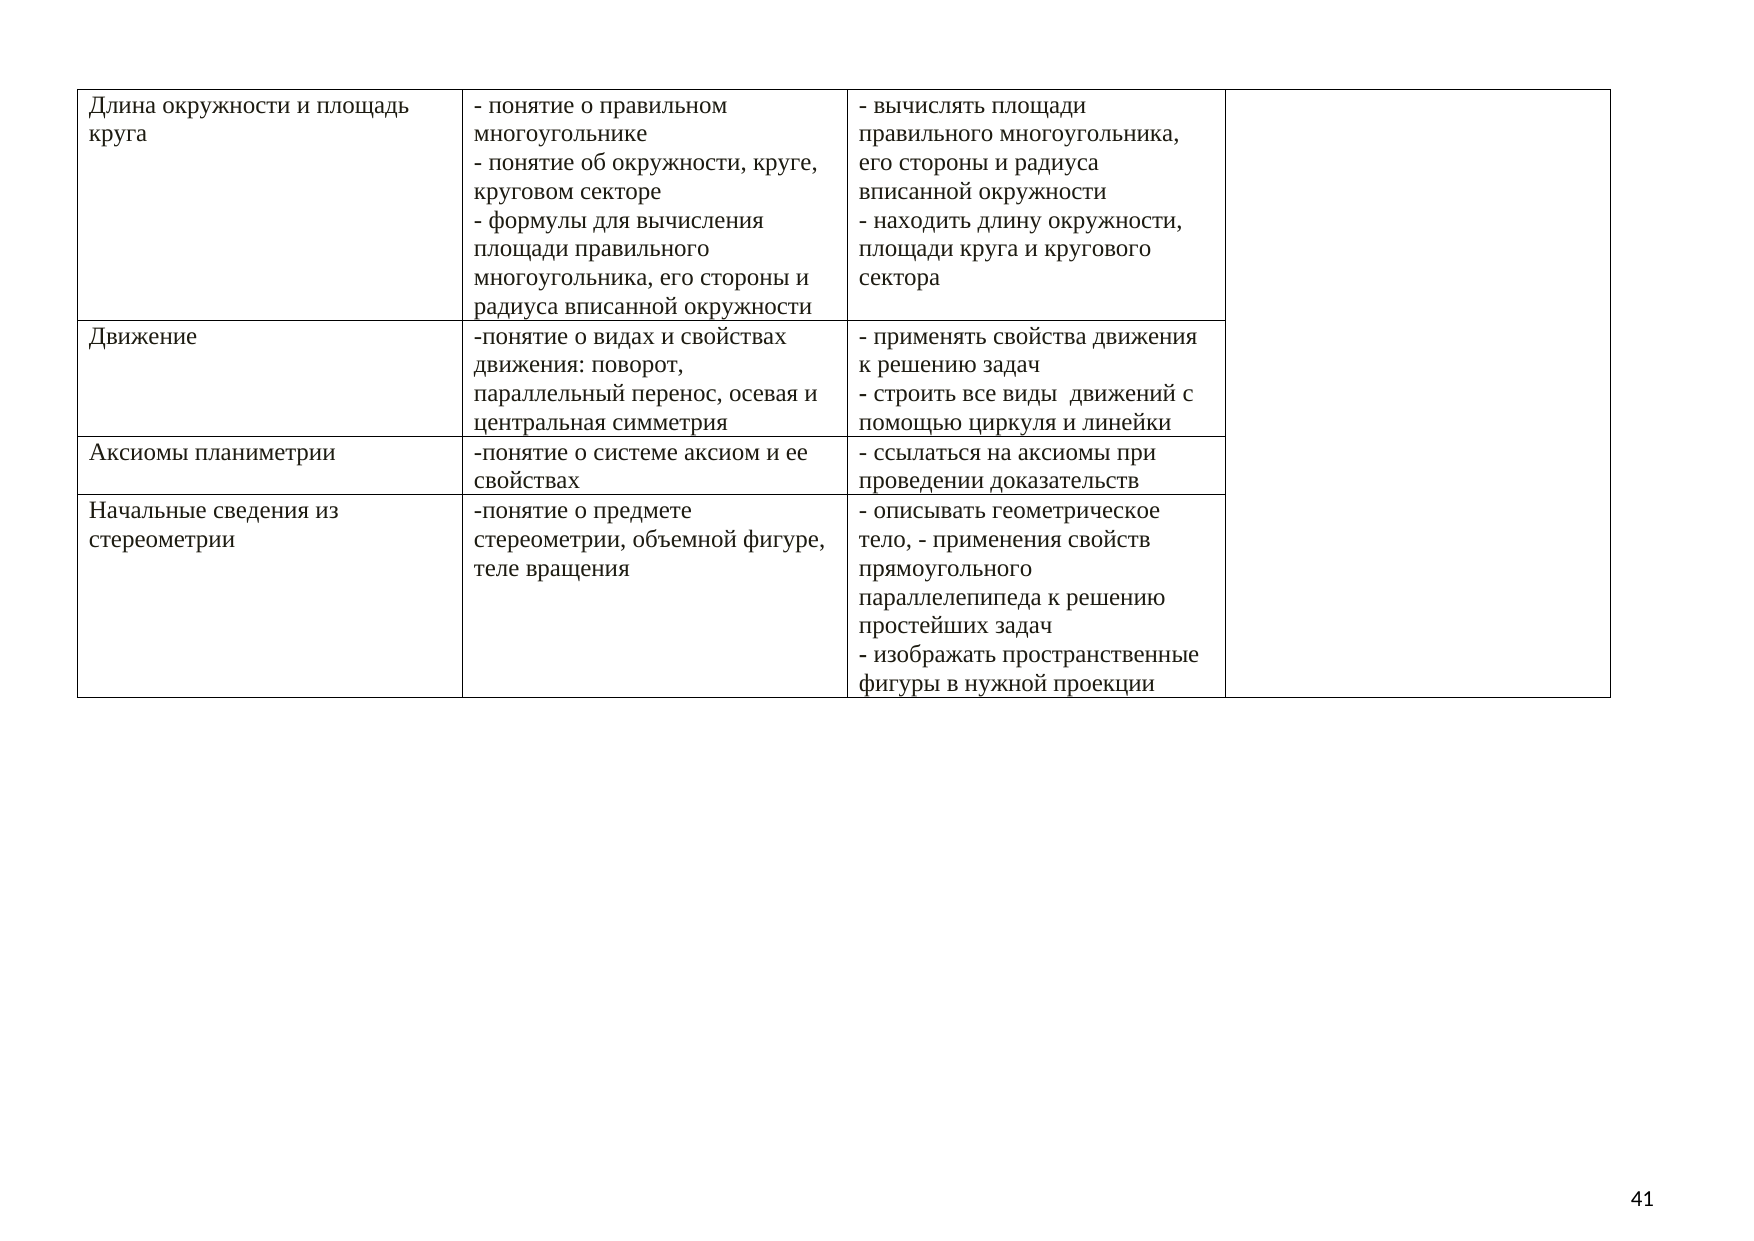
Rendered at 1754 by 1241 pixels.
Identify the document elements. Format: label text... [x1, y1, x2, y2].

table_cell -понятие о видах и свойствах движения: поворот, параллельный перенос, осевая и центральная симметрия [463, 321, 847, 436]
table_cell -понятие о предмете стереометрии, объемной фигуре, теле вращения [463, 495, 847, 697]
table_cell Длина окружности и площадь круга [78, 90, 462, 320]
table_cell - ссылаться на аксиомы при проведении доказательств [848, 437, 1225, 494]
table_cell - описывать геометрическое тело, - применения свойств прямоугольного параллелепипеда к решению простейших задач - изображать пространственные фигуры в нужной проекции [848, 495, 1225, 697]
table_cell -понятие о системе аксиом и ее свойствах [463, 437, 847, 494]
table_cell Аксиомы планиметрии [78, 437, 462, 494]
table_cell - применять свойства движения к решению задач - строить все виды движений с помощью циркуля и линейки [848, 321, 1225, 436]
table_cell - вычислять площади правильного многоугольника, его стороны и радиуса вписанной окружности - находить длину окружности, площади круга и кругового сектора [848, 90, 1225, 320]
table_cell Начальные сведения из стереометрии [78, 495, 462, 697]
table_cell Движение [78, 321, 462, 436]
table_cell - понятие о правильном многоугольнике - понятие об окружности, круге, круговом секторе - формулы для вычисления площади правильного многоугольника, его стороны и радиуса вписанной окружности [463, 90, 847, 320]
